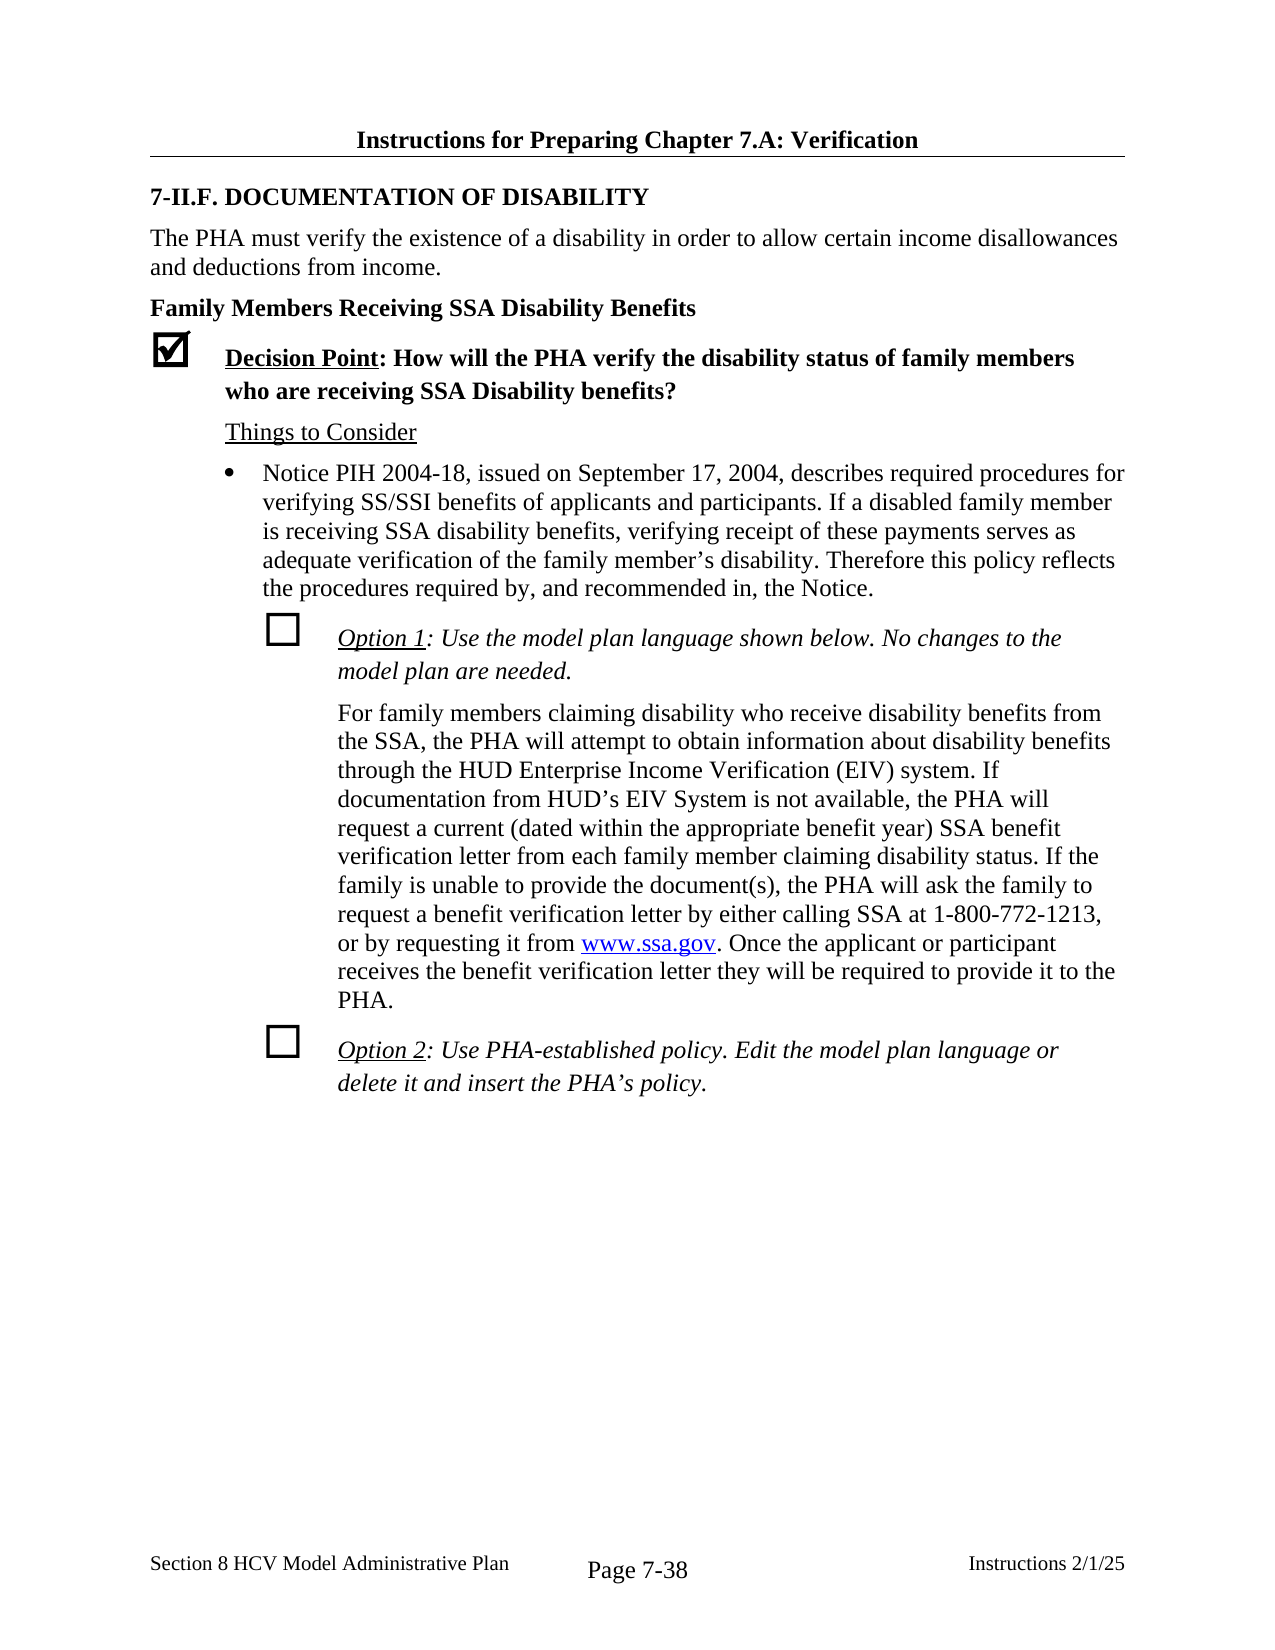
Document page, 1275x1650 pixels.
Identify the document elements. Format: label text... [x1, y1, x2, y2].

text Decision Point: How will the PHA verify the disability status of family members who are receiving SSA Disability benefits? [150, 334, 1125, 405]
text Option 1: Use the model plan language shown below. No changes to the model plan are needed. [262, 615, 1125, 685]
text Family Members Receiving SSA Disability Benefits [150, 293, 1125, 322]
text For family members claiming disability who receive disability benefits from the SSA, the PHA will attempt to obtain information about disability benefits through the HUD Enterprise Income Verification (EIV) system. If documentation from HUD’s EIV System is not available, the PHA will request a current (dated within the appropriate benefit year) SSA benefit verification letter from each family member claiming disability status. If the family is unable to provide the document(s), the PHA will ask the family to request a benefit verification letter by either calling SSA at 1-800-772-1213, or by requesting it from www.ssa.gov. Once the applicant or participant receives the benefit verification letter they will be required to provide it to the PHA. [337, 698, 1125, 1014]
text The PHA must verify the existence of a disability in order to allow certain income disallowances and deductions from income. [150, 223, 1125, 281]
list Notice PIH 2004-18, issued on , describes required procedures for verifying SS/SSI benefits of applicants and participants. If a disabled family member is receiving SSA disability benefits, verifying receipt of these payments serves as adequate verification of the family member’s disability. Therefore this policy reflects the procedures required by, and recommended in, the Notice. [225, 458, 1125, 602]
text 7-II.F. DOCUMENTATION OF DISABILITY [150, 182, 1125, 211]
text Things to Consider [225, 417, 1125, 446]
text Option 2: Use PHA-established policy. Edit the model plan language or delete it and insert the PHA’s policy. [262, 1026, 1125, 1097]
